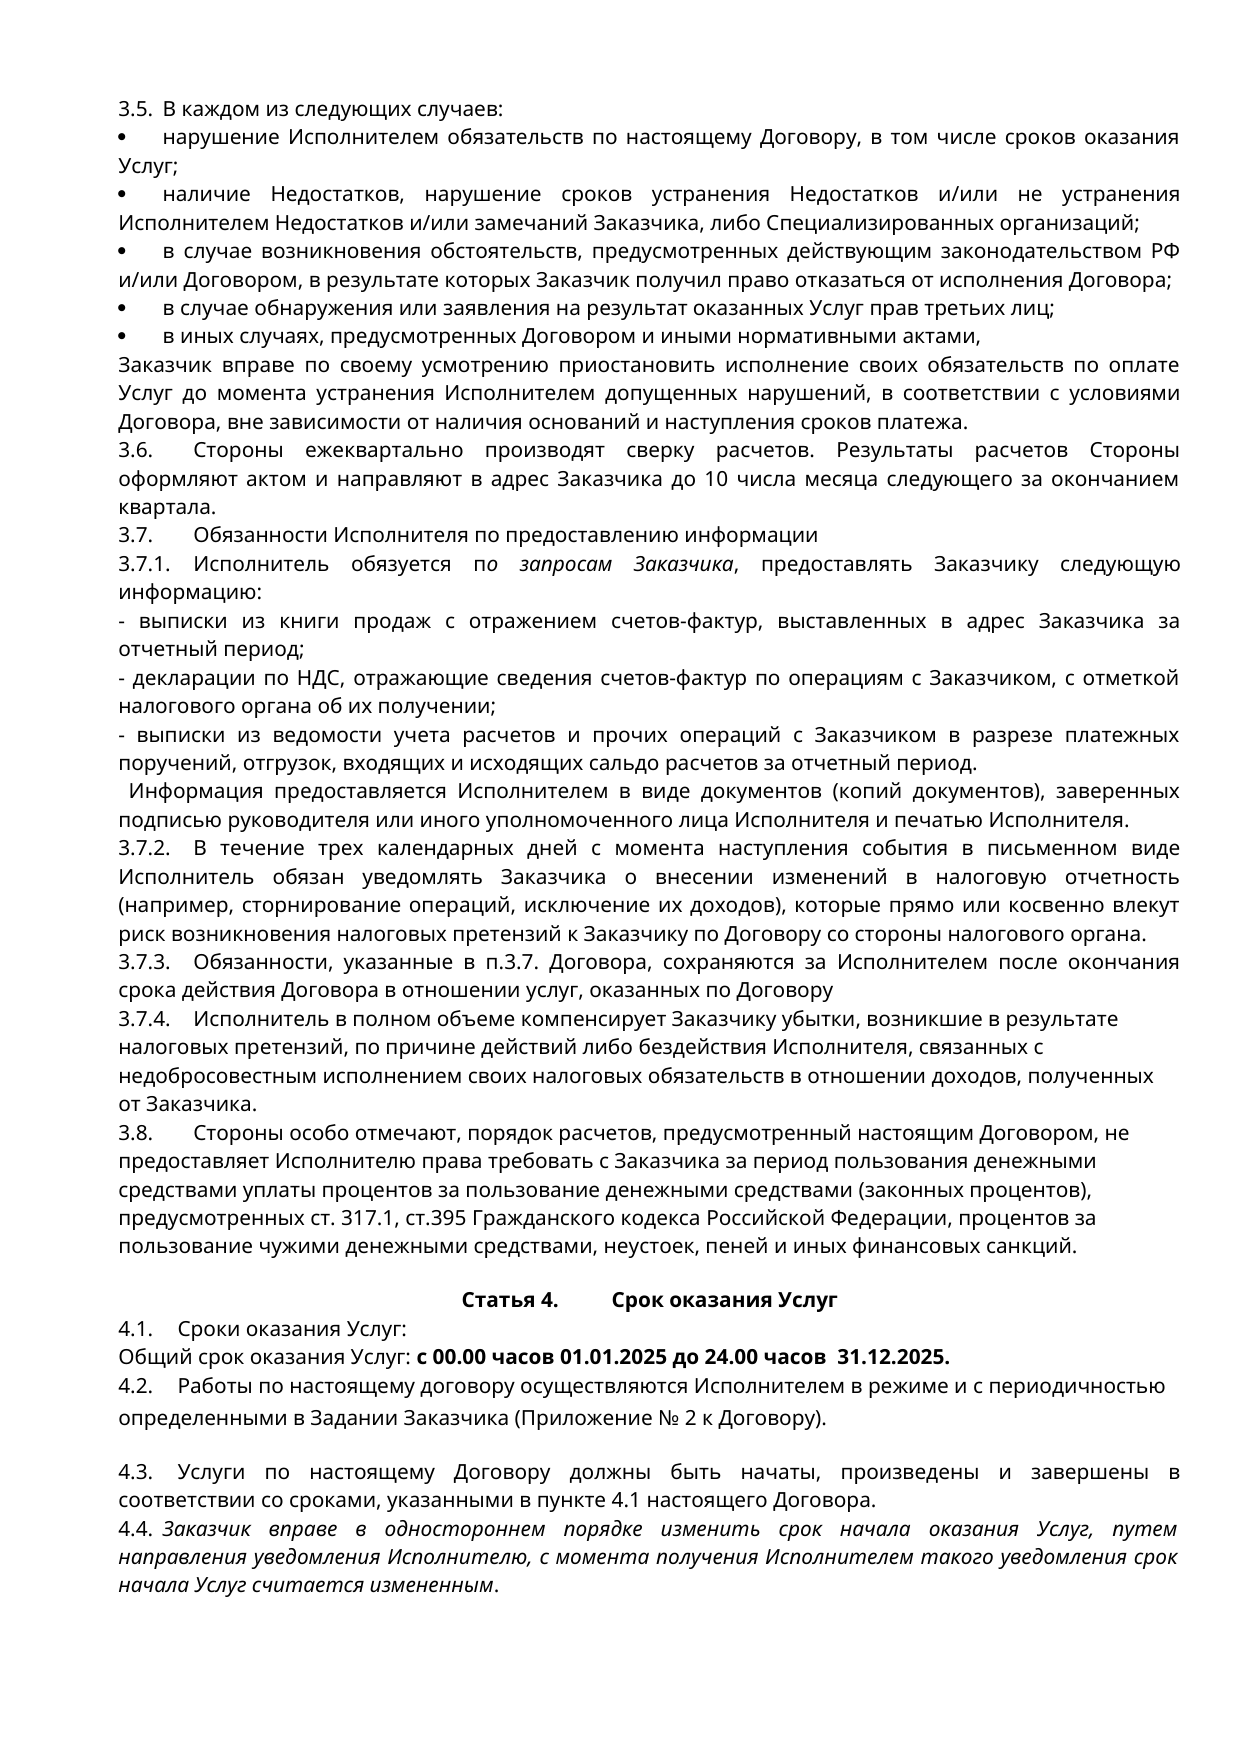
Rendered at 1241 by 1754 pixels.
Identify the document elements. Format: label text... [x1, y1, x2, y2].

list Услуги по настоящему Договору должны быть начаты, произведены и завершены в соответствии со сроками, указанными в пункте 4.1 настоящего Договора. [118, 1457, 1181, 1514]
list Исполнитель в полном объеме компенсирует Заказчику убытки, возникшие в результате налоговых претензий, по причине действий либо бездействия Исполнителя, связанных с недобросовестным исполнением своих налоговых обязательств в отношении доходов, полученных от Заказчика. [118, 1004, 1181, 1118]
list Работы по настоящему договору осуществляются Исполнителем в режиме и с периодичностью определенными в Задании Заказчика (Приложение № 2 к Договору). [118, 1371, 1181, 1432]
list - декларации по НДС, отражающие сведения счетов-фактур по операциям с Заказчиком, с отметкой налогового органа об их получении; [118, 663, 1181, 720]
text Заказчик вправе по своему усмотрению приостановить исполнение своих обязательств по оплате Услуг до момента устранения Исполнителем допущенных нарушений, в соответствии с условиями Договора, вне зависимости от наличия оснований и наступления сроков платежа. [118, 350, 1181, 435]
list Заказчик вправе в одностороннем порядке изменить срок начала оказания Услуг, путем направления уведомления Исполнителю, с момента получения Исполнителем такого уведомления срок начала Услуг считается измененным. [118, 1514, 1181, 1599]
list Исполнитель обязуется по запросам Заказчика, предоставлять Заказчику следующую информацию: [118, 549, 1181, 606]
list Стороны особо отмечают, порядок расчетов, предусмотренный настоящим Договором, не предоставляет Исполнителю права требовать с Заказчика за период пользования денежными средствами уплаты процентов за пользование денежными средствами (законных процентов), предусмотренных ст. 317.1, ст.395 Гражданского кодекса Российской Федерации, процентов за пользование чужими денежными средствами, неустоек, пеней и иных финансовых санкций. [118, 1118, 1181, 1260]
list в иных случаях, предусмотренных Договором и иными нормативными актами, [118, 322, 1181, 350]
list в случае возникновения обстоятельств, предусмотренных действующим законодательством РФ и/или Договором, в результате которых Заказчик получил право отказаться от исполнения Договора; [118, 236, 1181, 293]
list - выписки из книги продаж с отражением счетов-фактур, выставленных в адрес Заказчика за отчетный период; [118, 606, 1181, 663]
list наличие Недостатков, нарушение сроков устранения Недостатков и/или не устранения Исполнителем Недостатков и/или замечаний Заказчика, либо Специализированных организаций; [118, 179, 1181, 236]
list Обязанности, указанные в п.3.7. Договора, сохраняются за Исполнителем после окончания срока действия Договора в отношении услуг, оказанных по Договору [118, 947, 1181, 1004]
list в случае обнаружения или заявления на результат оказанных Услуг прав третьих лиц; [118, 293, 1181, 322]
list Сроки оказания Услуг: [118, 1314, 1181, 1342]
text Общий срок оказания Услуг: с 00.00 часов 01.01.2025 до 24.00 часов 31.12.2025. [118, 1342, 1181, 1371]
list В каждом из следующих случаев: [118, 94, 1181, 122]
subtitle Срок оказания Услуг [118, 1285, 1181, 1314]
list Стороны ежеквартально производят сверку расчетов. Результаты расчетов Стороны оформляют актом и направляют в адрес Заказчика до 10 числа месяца следующего за окончанием квартала. [118, 435, 1181, 521]
list нарушение Исполнителем обязательств по настоящему Договору, в том числе сроков оказания Услуг; [118, 122, 1181, 179]
list Обязанности Исполнителя по предоставлению информации [118, 521, 1181, 549]
list Информация предоставляется Исполнителем в виде документов (копий документов), заверенных подписью руководителя или иного уполномоченного лица Исполнителя и печатью Исполнителя. [118, 777, 1181, 833]
list - выписки из ведомости учета расчетов и прочих операций с Заказчиком в разрезе платежных поручений, отгрузок, входящих и исходящих сальдо расчетов за отчетный период. [118, 720, 1181, 777]
list В течение трех календарных дней с момента наступления события в письменном виде Исполнитель обязан уведомлять Заказчика о внесении изменений в налоговую отчетность (например, сторнирование операций, исключение их доходов), которые прямо или косвенно влекут риск возникновения налоговых претензий к Заказчику по Договору со стороны налогового органа. [118, 833, 1181, 947]
